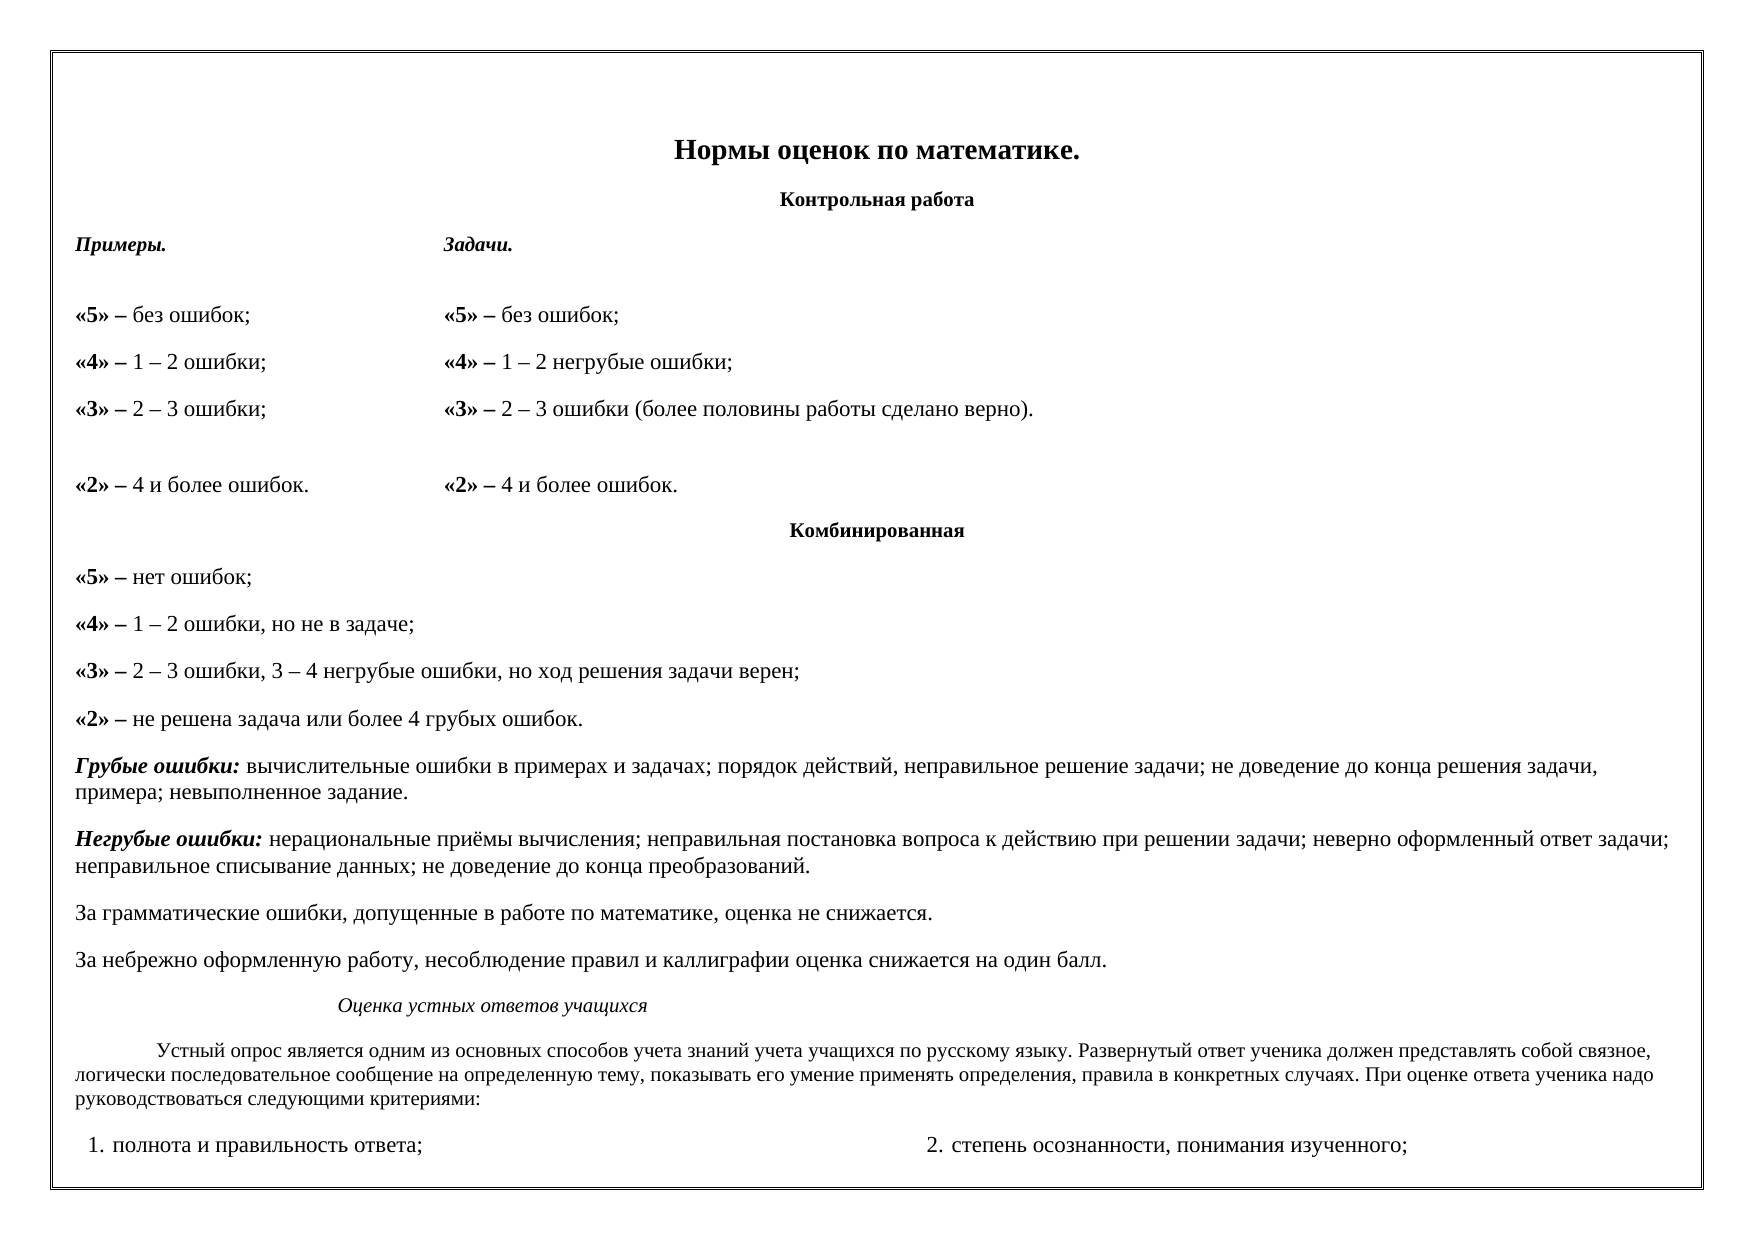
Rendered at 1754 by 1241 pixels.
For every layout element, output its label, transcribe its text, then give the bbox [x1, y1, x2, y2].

text «3» – 2 – 3 ошибки; «3» – 2 – 3 ошибки (более половины работы сделано верно). [75, 395, 1679, 421]
text За небрежно оформленную работу, несоблюдение правил и каллиграфии оценка снижается на один балл. [75, 946, 1679, 972]
text «5» – без ошибок; «5» – без ошибок; [75, 301, 1679, 327]
text «2» – 4 и более ошибок. «2» – 4 и более ошибок. [75, 471, 1679, 497]
text «4» – 1 – 2 ошибки, но не в задаче; [75, 610, 1679, 637]
list полнота и правильность ответа; [87, 1131, 840, 1158]
text Грубые ошибки: вычислительные ошибки в примерах и задачах; порядок действий, неправильное решение задачи; не доведение до конца решения задачи, примера; невыполненное задание. [75, 752, 1679, 804]
text Примеры. Задачи. [75, 232, 1679, 256]
text Комбинированная [75, 518, 1679, 542]
text Контрольная работа [75, 187, 1679, 211]
text «5» – нет ошибок; [75, 563, 1679, 589]
text Устный опрос является одним из основных способов учета знаний учета учащихся по русскому языку. Развернутый ответ ученика должен представлять собой связное, логически последовательное сообщение на определенную тему, показывать его умение применять определения, правила в конкретных случаях. При оценке ответа ученика надо руководствоваться следующими критериями: [75, 1038, 1679, 1110]
text «3» – 2 – 3 ошибки, 3 – 4 негрубые ошибки, но ход решения задачи верен; [75, 657, 1679, 684]
text Негрубые ошибки: нерациональные приёмы вычисления; неправильная постановка вопроса к действию при решении задачи; неверно оформленный ответ задачи; неправильное списывание данных; не доведение до конца преобразований. [75, 825, 1679, 878]
text «2» – не решена задача или более 4 грубых ошибок. [75, 705, 1679, 731]
text «4» – 1 – 2 ошибки; «4» – 1 – 2 негрубые ошибки; [75, 348, 1679, 374]
list степень осознанности, понимания изученного; [926, 1131, 1679, 1158]
text Нормы оценок по математике. [75, 132, 1679, 166]
text За грамматические ошибки, допущенные в работе по математике, оценка не снижается. [75, 899, 1679, 925]
text Оценка устных ответов учащихся [75, 993, 1679, 1017]
